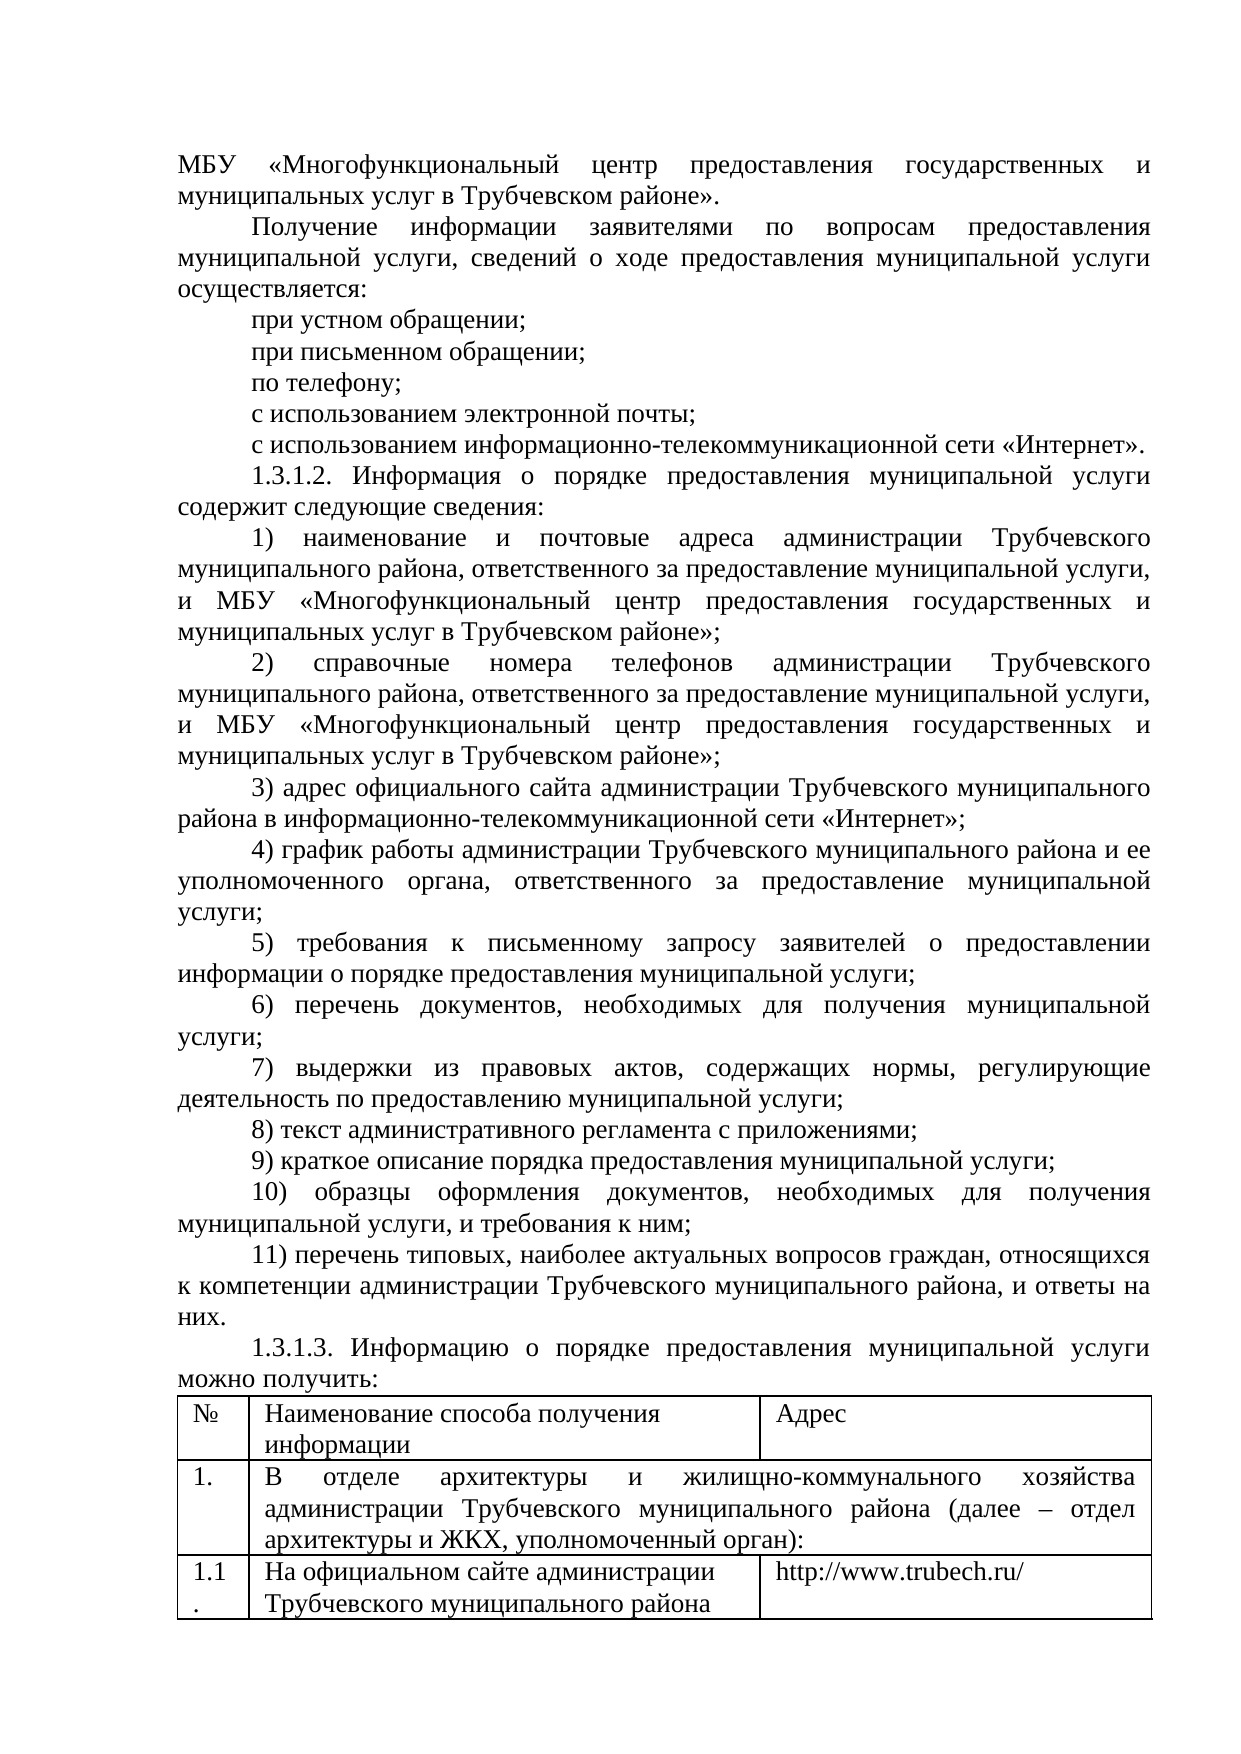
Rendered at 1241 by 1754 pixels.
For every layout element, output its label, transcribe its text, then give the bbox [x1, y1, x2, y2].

text 7) выдержки из правовых актов, содержащих нормы, регулирующие деятельность по предоставлению муниципальной услуги; [177, 1051, 1152, 1113]
text 6) перечень документов, необходимых для получения муниципальной услуги; [177, 989, 1152, 1051]
table_cell Наименование способа получения информации [250, 1397, 759, 1459]
table_cell Адрес [761, 1397, 1151, 1459]
text с использованием электронной почты; [177, 397, 1152, 428]
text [177, 148, 1152, 210]
text 5) требования к письменному запросу заявителей о предоставлении информации о порядке предоставления муниципальной услуги; [177, 926, 1152, 989]
text по телефону; [177, 366, 1152, 397]
text при устном обращении; [177, 303, 1152, 334]
table_cell В отделе архитектуры и жилищно-коммунального хозяйства администрации Трубчевского муниципального района (далее – отдел архитектуры и ЖКХ, уполномоченный орган): [250, 1461, 1151, 1554]
text 1.3.1.3. Информацию о порядке предоставления муниципальной услуги можно получить: [177, 1331, 1152, 1393]
text с использованием информационно-телекоммуникационной сети «Интернет». [177, 428, 1152, 459]
table_cell 1.1. [178, 1556, 248, 1618]
text 8) текст административного регламента с приложениями; [177, 1113, 1152, 1144]
text 9) краткое описание порядка предоставления муниципальной услуги; [177, 1144, 1152, 1176]
text 10) образцы оформления документов, необходимых для получения муниципальной услуги, и требования к ним; [177, 1176, 1152, 1238]
text 2) справочные номера телефонов администрации Трубчевского муниципального района, ответственного за предоставление муниципальной услуги, и МБУ «Многофункциональный центр предоставления государственных и муниципальных услуг в Трубчевском районе»; [177, 646, 1152, 771]
table_cell № [178, 1397, 248, 1459]
text при письменном обращении; [177, 334, 1152, 366]
text 3) адрес официального сайта администрации Трубчевского муниципального района в информационно-телекоммуникационной сети «Интернет»; [177, 771, 1152, 833]
text 11) перечень типовых, наиболее актуальных вопросов граждан, относящихся к компетенции администрации Трубчевского муниципального района, и ответы на них. [177, 1238, 1152, 1331]
table_cell http://www.trubech.ru/ [761, 1556, 1151, 1618]
table_cell 1. [178, 1461, 248, 1554]
text 1.3.1.2. Информация о порядке предоставления муниципальной услуги содержит следующие сведения: [177, 459, 1152, 521]
text 4) график работы администрации Трубчевского муниципального района и ее уполномоченного органа, ответственного за предоставление муниципальной услуги; [177, 833, 1152, 926]
text Получение информации заявителями по вопросам предоставления муниципальной услуги, сведений о ходе предоставления муниципальной услуги осуществляется: [177, 210, 1152, 303]
text 1) наименование и почтовые адреса администрации Трубчевского муниципального района, ответственного за предоставление муниципальной услуги, и МБУ «Многофункциональный центр предоставления государственных и муниципальных услуг в Трубчевском районе»; [177, 521, 1152, 646]
table_cell На официальном сайте администрации Трубчевского муниципального района [250, 1556, 759, 1618]
